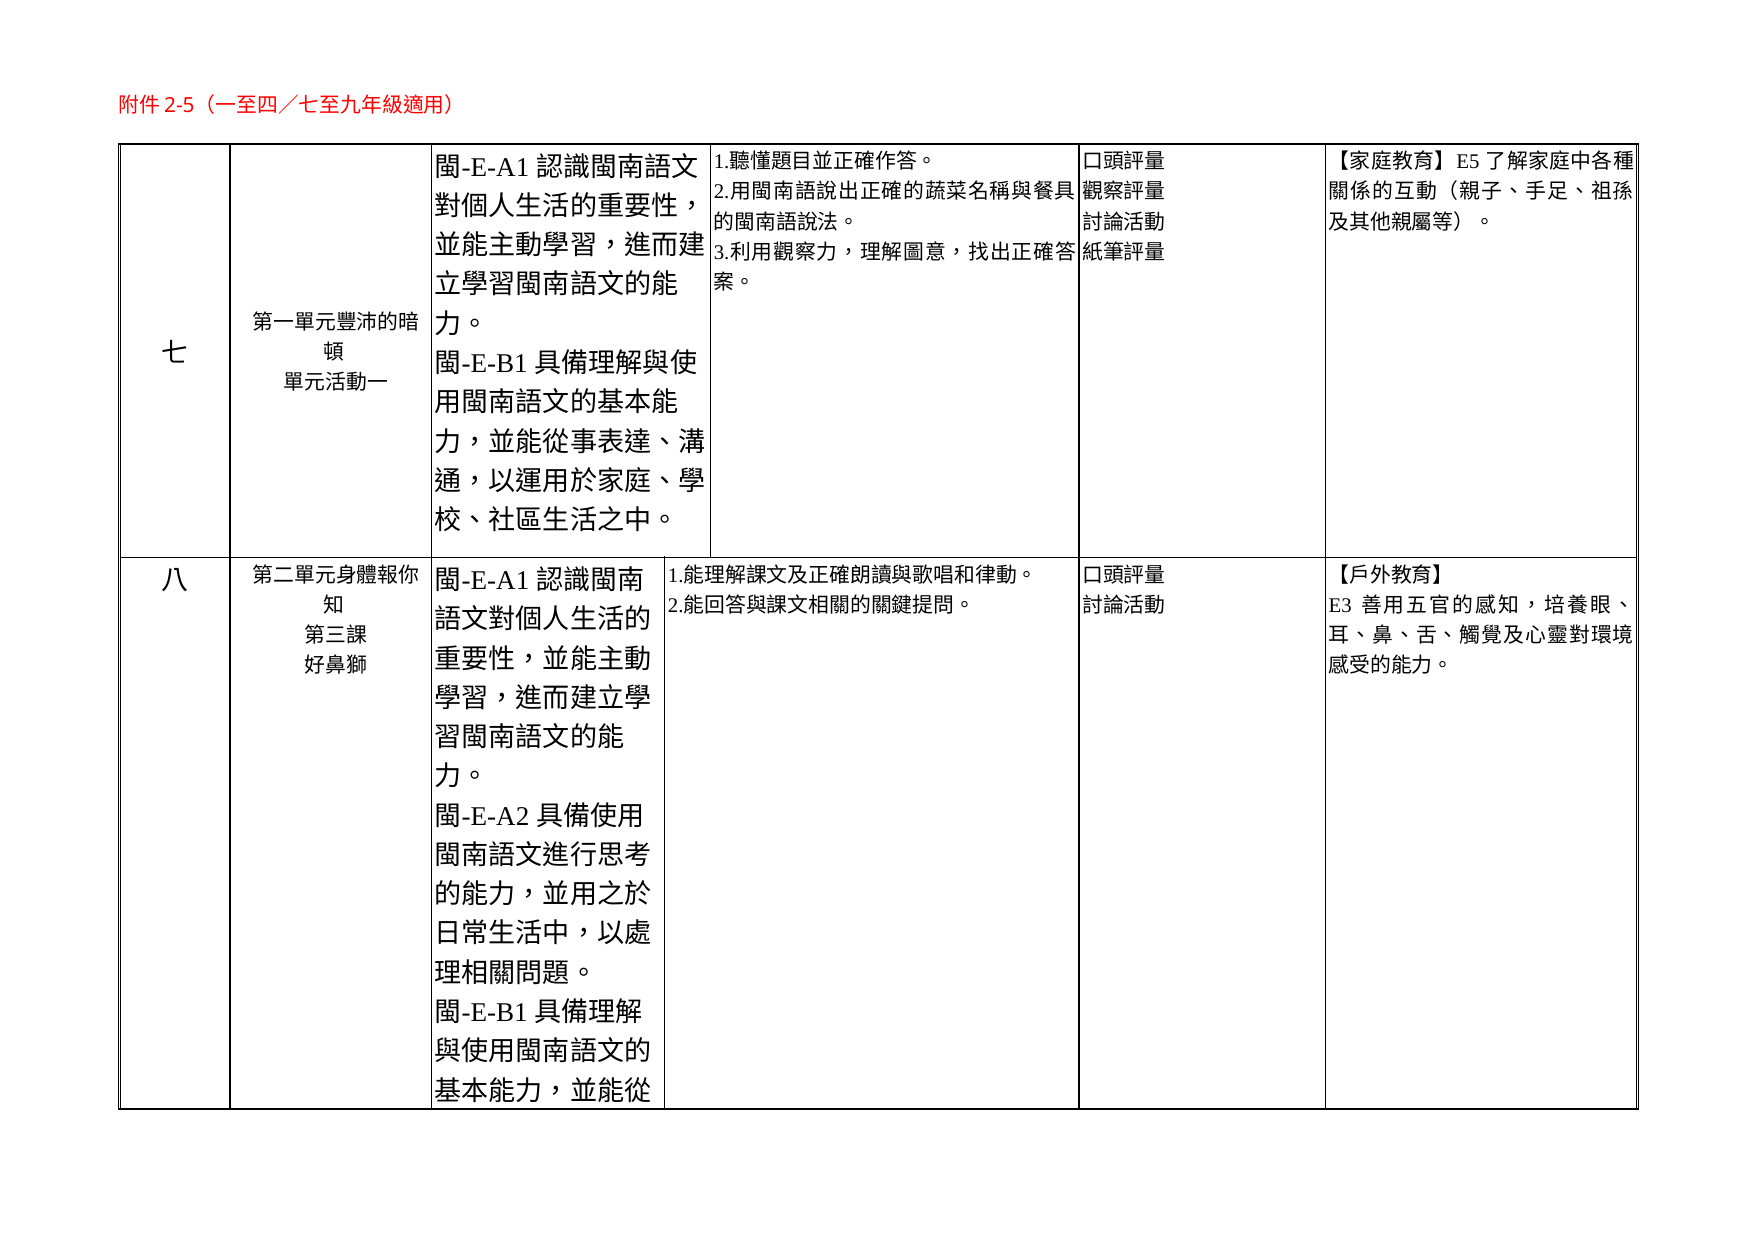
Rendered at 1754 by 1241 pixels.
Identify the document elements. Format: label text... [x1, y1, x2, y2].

table_cell 口頭評量 觀察評量 討論活動 紙筆評量 [1080, 145, 1325, 556]
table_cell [432, 145, 710, 556]
table_cell 1.聽懂題目並正確作答。 2.用閩南語說出正確的蔬菜名稱與餐具的閩南語說法。 3.利用觀察力，理解圖意，找出正確答案。 [711, 145, 1078, 556]
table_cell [665, 558, 1078, 1108]
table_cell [432, 558, 664, 1108]
table_cell 七 [121, 145, 229, 556]
table_cell 口頭評量 討論活動 [1080, 558, 1325, 1108]
table_cell 【家庭教育】E5 了解家庭中各種關係的互動（親子、手足、祖孫及其他親屬等）。 [1326, 145, 1636, 556]
table_cell 八 [121, 558, 229, 1108]
table_cell 第一單元豐沛的暗頓 單元活動一 [231, 145, 431, 556]
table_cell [1326, 558, 1636, 1108]
table_cell 第二單元身體報你知 第三課 好鼻獅 [231, 558, 431, 1108]
